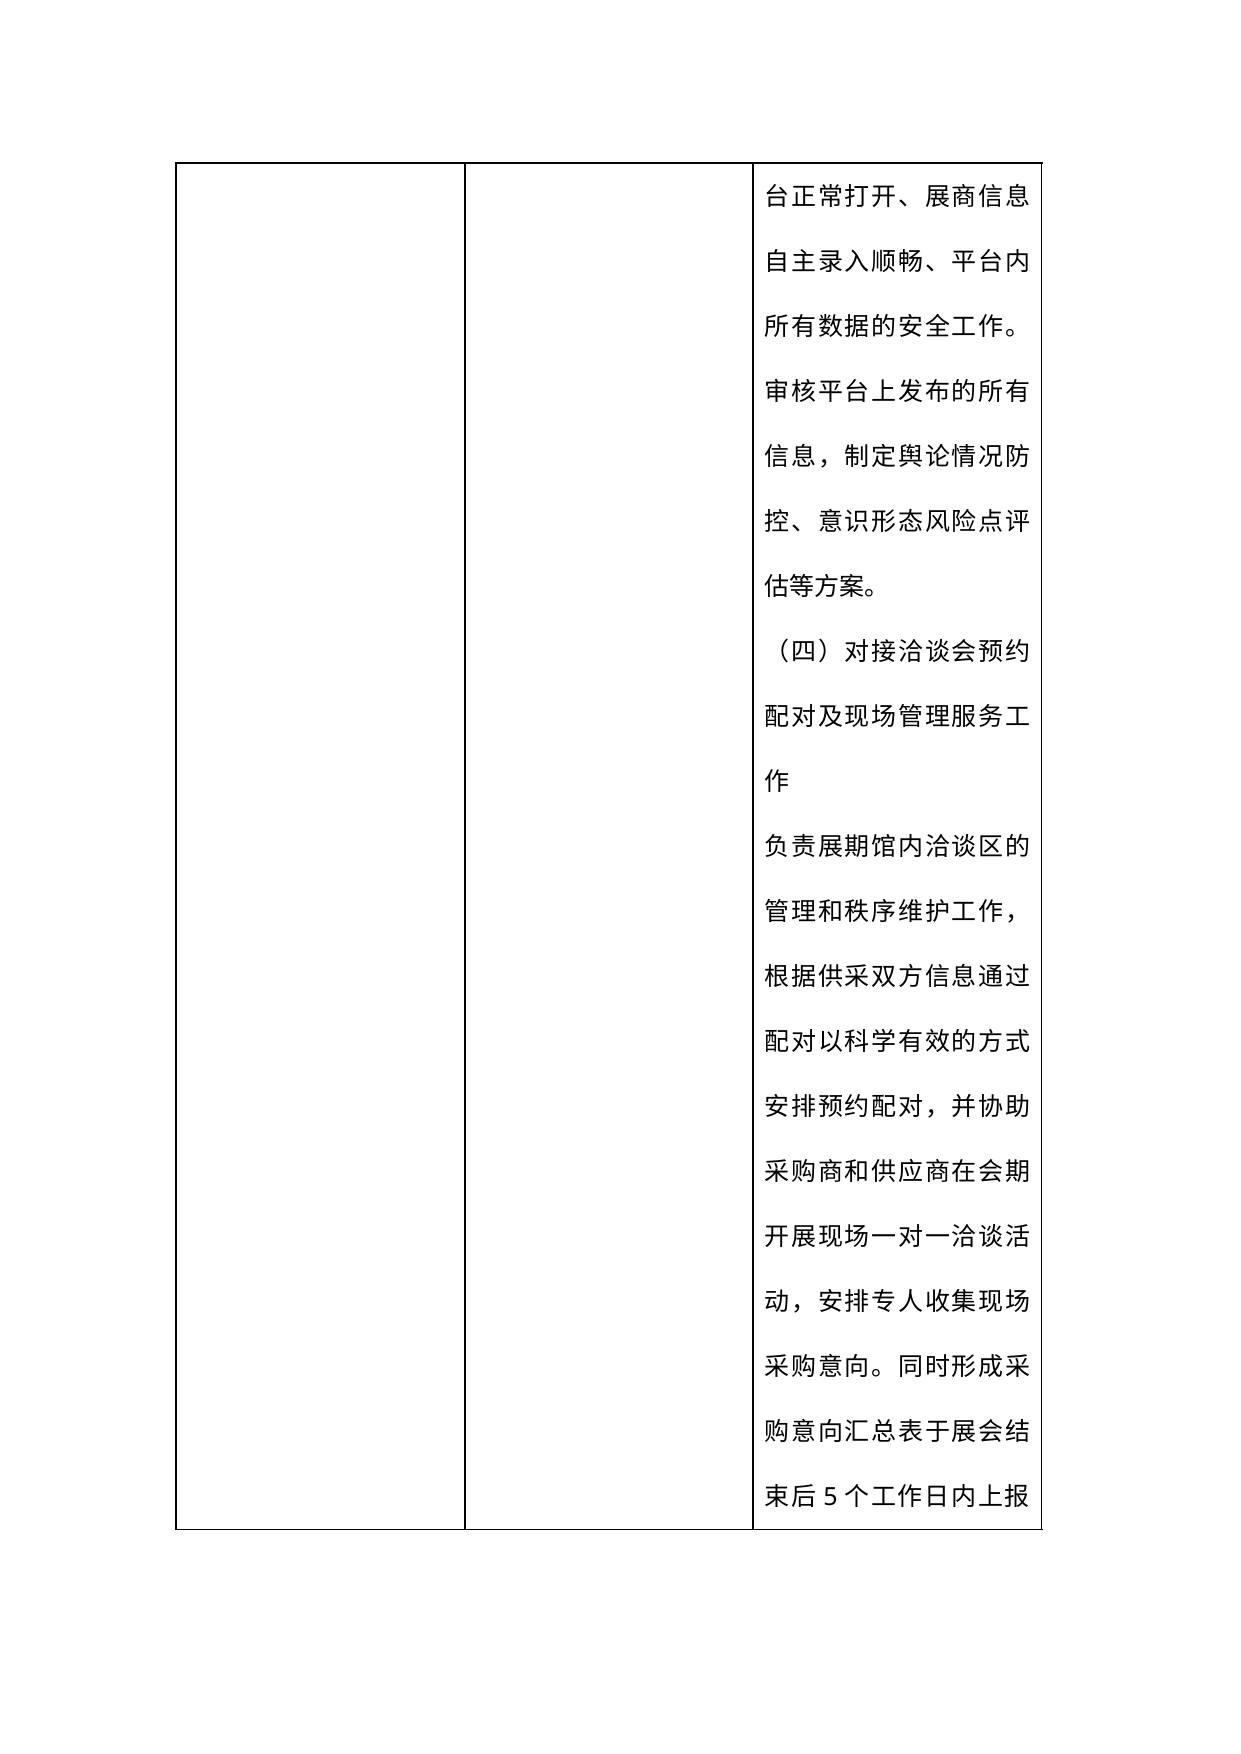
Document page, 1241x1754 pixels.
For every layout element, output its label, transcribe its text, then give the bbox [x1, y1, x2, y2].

table_cell [466, 164, 752, 1528]
table_cell 1 [177, 164, 464, 1528]
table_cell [754, 164, 1041, 1528]
